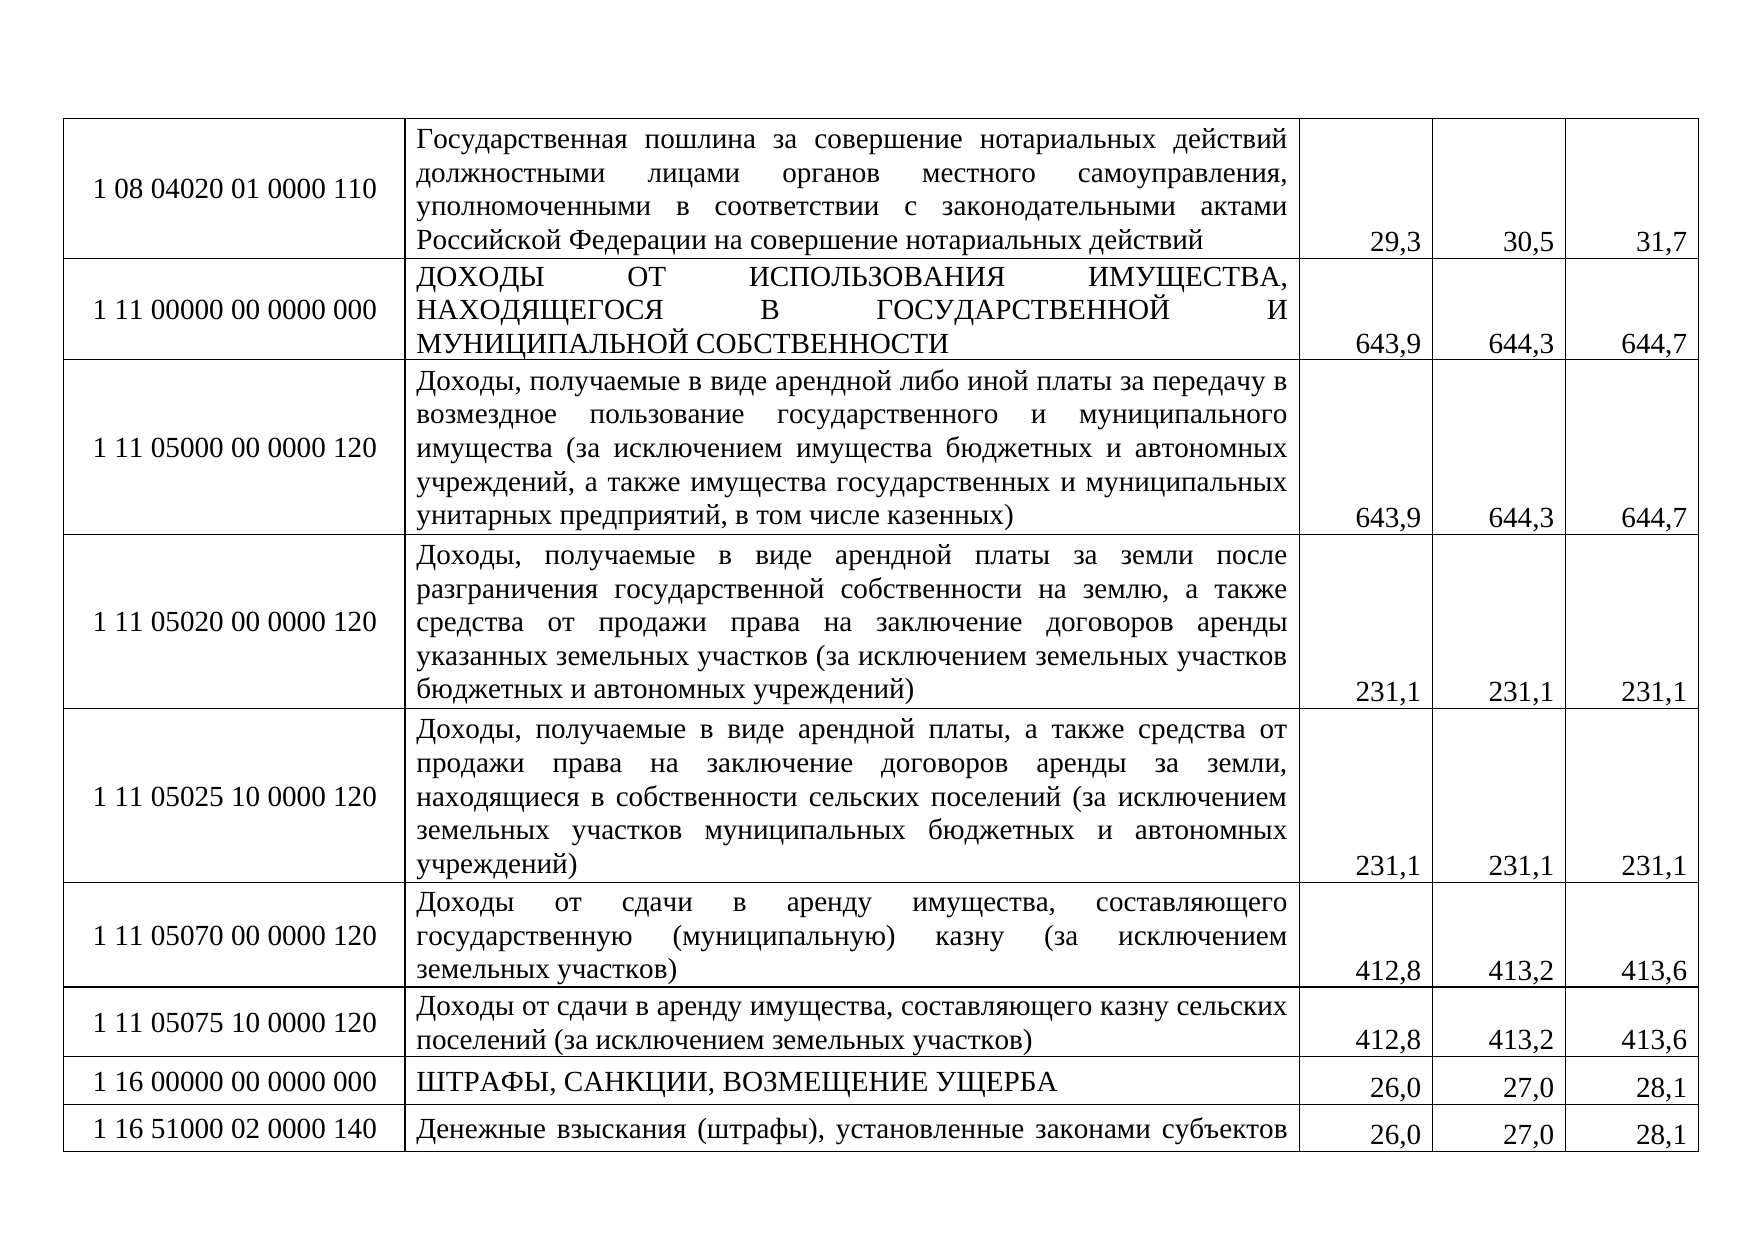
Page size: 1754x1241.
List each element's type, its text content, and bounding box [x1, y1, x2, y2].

table_cell 1 11 05070 00 0000 120 [64, 883, 404, 986]
table_cell Доходы, получаемые в виде арендной либо иной платы за передачу в возмездное пользование государственного и муниципального имущества (за исключением имущества бюджетных и автономных учреждений, а также имущества государственных и муниципальных унитарных предприятий, в том числе казенных) [406, 360, 1299, 533]
table_cell 644,3 [1433, 259, 1565, 359]
table_cell 413,2 [1433, 988, 1565, 1056]
table_cell 412,8 [1300, 883, 1432, 986]
table_cell 26,0 [1300, 1105, 1432, 1151]
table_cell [64, 1105, 404, 1151]
table_cell Доходы от сдачи в аренду имущества, составляющего казну сельских поселений (за исключением земельных участков) [406, 988, 1299, 1056]
table_cell 1 16 00000 00 0000 000 [64, 1057, 404, 1104]
table_cell 28,1 [1566, 1057, 1698, 1104]
table_cell Доходы от сдачи в аренду имущества, составляющего государственную (муниципальную) казну (за исключением земельных участков) [406, 883, 1299, 986]
table_cell 231,1 [1300, 709, 1432, 882]
table_cell 413,6 [1566, 988, 1698, 1056]
table_cell 643,9 [1300, 360, 1432, 533]
table_cell 1 11 00000 00 0000 000 [64, 259, 404, 359]
table_cell ШТРАФЫ, САНКЦИИ, ВОЗМЕЩЕНИЕ УЩЕРБА [406, 1057, 1299, 1104]
table_cell Государственная пошлина за совершение нотариальных действий должностными лицами органов местного самоуправления, уполномоченными в соответствии с законодательными актами Российской Федерации на совершение нотариальных действий [406, 119, 1299, 258]
table_cell 231,1 [1433, 709, 1565, 882]
table_cell 644,7 [1566, 259, 1698, 359]
table_cell 413,2 [1433, 883, 1565, 986]
table_cell 31,7 [1566, 119, 1698, 258]
table_cell 30,5 [1433, 119, 1565, 258]
table_cell 28,1 [1566, 1105, 1698, 1151]
table_cell 413,6 [1566, 883, 1698, 986]
table_cell 29,3 [1300, 119, 1432, 258]
table_cell 231,1 [1300, 535, 1432, 708]
table_cell 643,9 [1300, 259, 1432, 359]
table_cell 231,1 [1566, 709, 1698, 882]
table_cell 1 11 05000 00 0000 120 [64, 360, 404, 533]
table_cell Доходы, получаемые в виде арендной платы, а также средства от продажи права на заключение договоров аренды за земли, находящиеся в собственности сельских поселений (за исключением земельных участков муниципальных бюджетных и автономных учреждений) [406, 709, 1299, 882]
table_cell ДОХОДЫ ОТ ИСПОЛЬЗОВАНИЯ ИМУЩЕСТВА, НАХОДЯЩЕГОСЯ В ГОСУДАРСТВЕННОЙ И МУНИЦИПАЛЬНОЙ СОБСТВЕННОСТИ [406, 259, 1299, 359]
table_cell 231,1 [1433, 535, 1565, 708]
table_cell 1 11 05025 10 0000 120 [64, 709, 404, 882]
table_cell 1 11 05020 00 0000 120 [64, 535, 404, 708]
table_cell 27,0 [1433, 1105, 1565, 1151]
table_cell Доходы, получаемые в виде арендной платы за земли после разграничения государственной собственности на землю, а также средства от продажи права на заключение договоров аренды указанных земельных участков (за исключением земельных участков бюджетных и автономных учреждений) [406, 535, 1299, 708]
table_cell 27,0 [1433, 1057, 1565, 1104]
table_cell 412,8 [1300, 988, 1432, 1056]
table_cell 231,1 [1566, 535, 1698, 708]
table_cell 644,7 [1566, 360, 1698, 533]
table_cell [406, 1105, 1299, 1151]
table_cell 1 08 04020 01 0000 110 [64, 119, 404, 258]
table_cell 644,3 [1433, 360, 1565, 533]
table_cell 1 11 05075 10 0000 120 [64, 988, 404, 1056]
table_cell 26,0 [1300, 1057, 1432, 1104]
